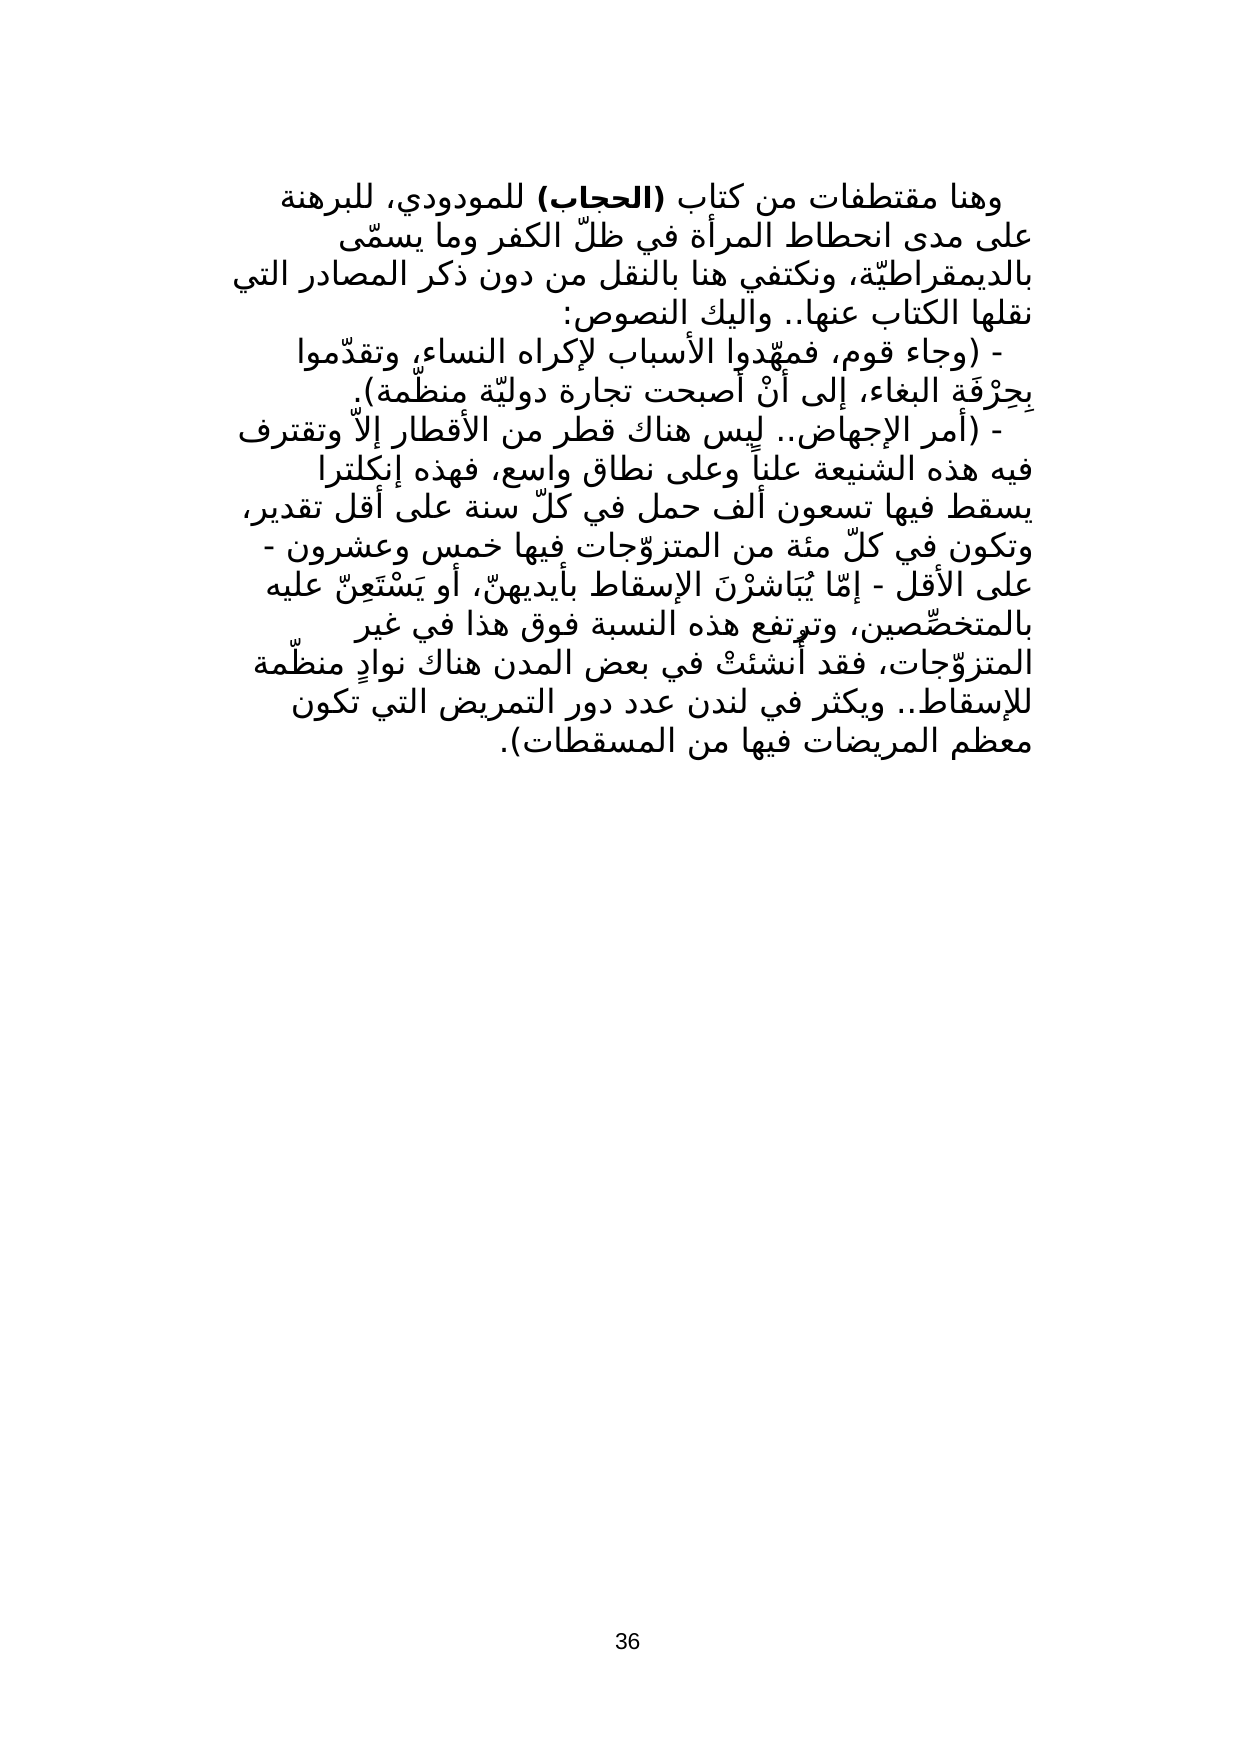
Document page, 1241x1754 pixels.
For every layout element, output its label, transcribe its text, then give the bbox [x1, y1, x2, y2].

text وهنا مقتطفات من كتاب (الحجاب) للمودودي، للبرهنة على مدى انحطاط المرأة في ظلّ الكفر وما يسمّى بالديمقراطيّة، ونكتفي هنا بالنقل من دون ذكر المصادر التي نقلها الكتاب عنها.. واليك النصوص: [222, 177, 1033, 333]
text - (أمر الإجهاض.. ليس هناك قطر من الأقطار إلاّ وتقترف فيه هذه الشنيعة علناً وعلى نطاق واسع، فهذه إنكلترا يسقط فيها تسعون ألف حمل في كلّ سنة على أقل تقدير، وتكون في كلّ مئة من المتزوّجات فيها خمس وعشرون - على الأقل - إمّا يُبَاشرْنَ الإسقاط بأيديهنّ، أو يَسْتَعِنّ عليه بالمتخصِّصين، وترتفع هذه النسبة فوق هذا في غير المتزوّجات، فقد أُنشئتْ في بعض المدن هناك نوادٍ منظّمة للإسقاط.. ويكثر في لندن عدد دور التمريض التي تكون معظم المريضات فيها من المسقطات). [222, 410, 1033, 760]
text - (وجاء قوم، فمهّدوا الأسباب لإكراه النساء، وتقدّموا بِحِرْفَة البغاء، إلى أنْ أصبحت تجارة دوليّة منظّمة). [222, 333, 1033, 410]
